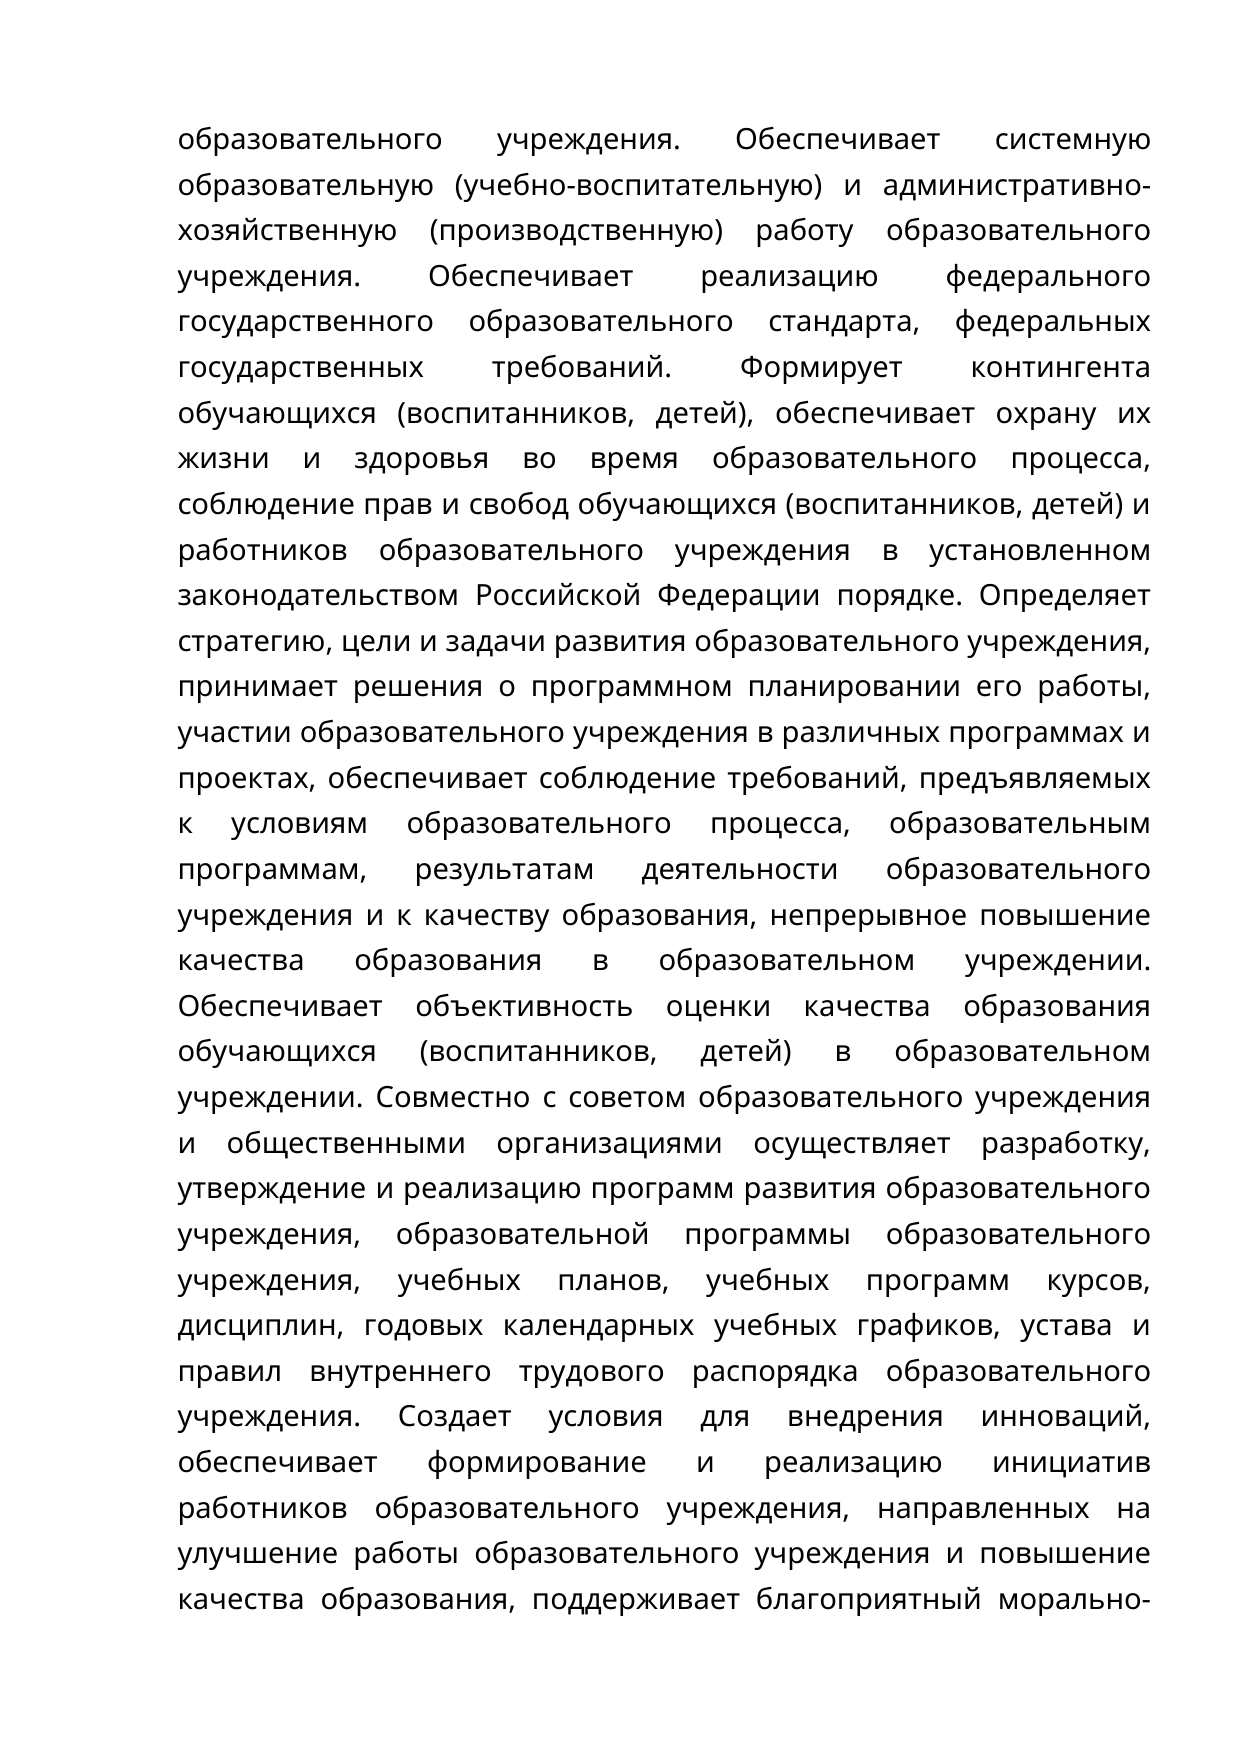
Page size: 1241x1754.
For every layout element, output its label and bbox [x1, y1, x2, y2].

text [177, 118, 1152, 1618]
